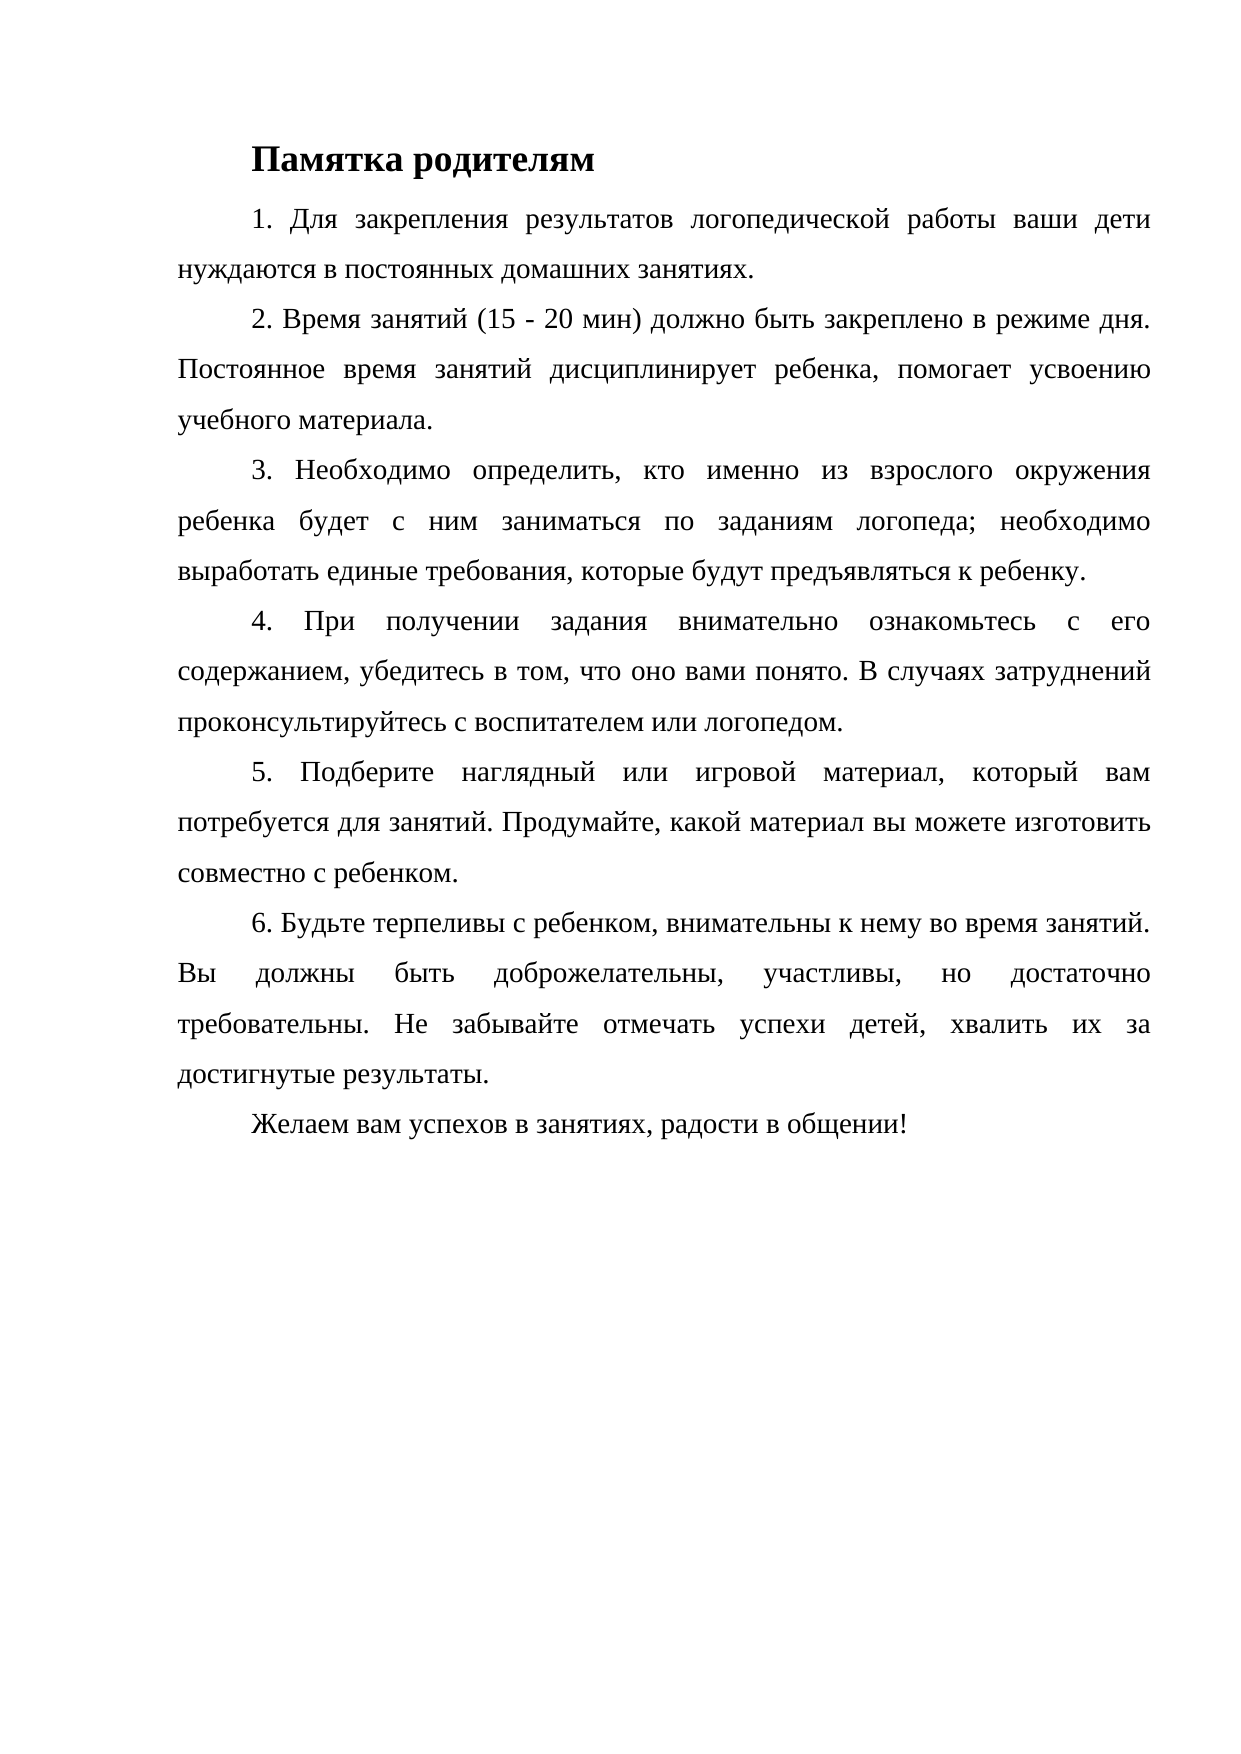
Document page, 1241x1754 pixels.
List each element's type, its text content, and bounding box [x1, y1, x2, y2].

text 4. При получении задания внимательно ознакомьтесь с его содержанием, убедитесь в том, что оно вами понято. В случаях затруднений проконсультируйтесь с воспитателем или логопедом. [177, 603, 1152, 737]
text 2. Время занятий (15 - 20 мин) должно быть закреплено в режиме дня. Постоянное время занятий дисциплинирует ребенка, помогает усвоению учебного материала. [177, 301, 1152, 436]
text Памятка родителям [177, 136, 1152, 179]
text 5. Подберите наглядный или игровой материал, который вам потребуется для занятий. Продумайте, какой материал вы можете изготовить совместно с ребенком. [177, 754, 1152, 888]
text 3. Необходимо определить, кто именно из взрослого окружения ребенка будет с ним заниматься по заданиям логопеда; необходимо выработать единые требования, которые будут предъявляться к ребенку. [177, 452, 1152, 586]
text 6. Будьте терпеливы с ребенком, внимательны к нему во время занятий. Вы должны быть доброжелательны, участливы, но достаточно требовательны. Не забывайте отмечать успехи детей, хвалить их за достигнутые результаты. [177, 905, 1152, 1089]
text 1. Для закрепления результатов логопедической работы ваши дети нуждаются в постоянных домашних занятиях. [177, 201, 1152, 284]
text Желаем вам успехов в занятиях, радости в общении! [177, 1106, 1152, 1140]
